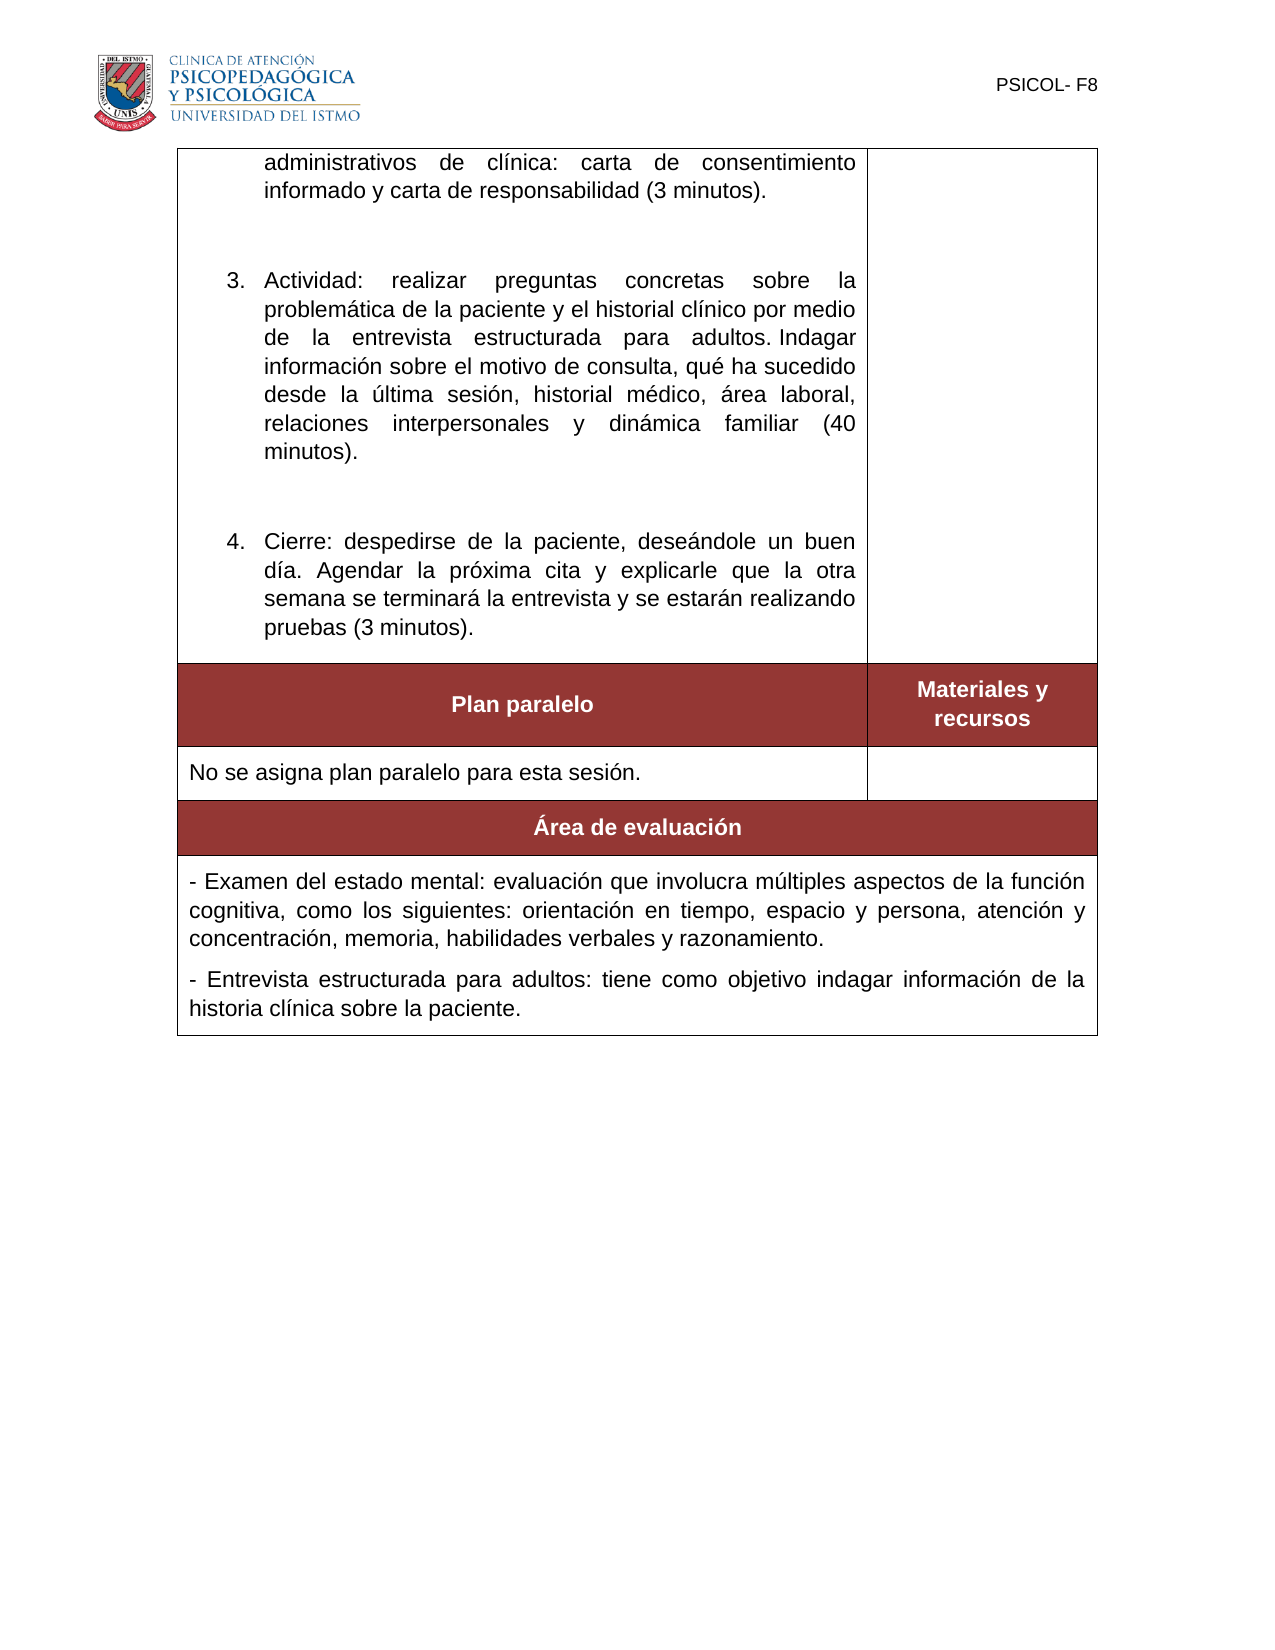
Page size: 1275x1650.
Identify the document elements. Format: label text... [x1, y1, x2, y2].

table_cell No se asigna plan paralelo para esta sesión. [178, 747, 867, 800]
table_cell - Examen del estado mental: evaluación que involucra múltiples aspectos de la función cognitiva, como los siguientes: orientación en tiempo, espacio y persona, atención y concentración, memoria, habilidades verbales y razonamiento. - Entrevista estructurada para adultos: tiene como objetivo indagar información de la historia clínica sobre la paciente. [178, 856, 1097, 1035]
table_cell Materiales y recursos [868, 664, 1097, 746]
table_cell [868, 747, 1097, 800]
table_cell Área de evaluación [178, 801, 1097, 855]
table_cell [868, 149, 1097, 663]
picture [42, 25, 422, 166]
table_cell Plan paralelo [178, 664, 867, 746]
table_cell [178, 149, 867, 663]
